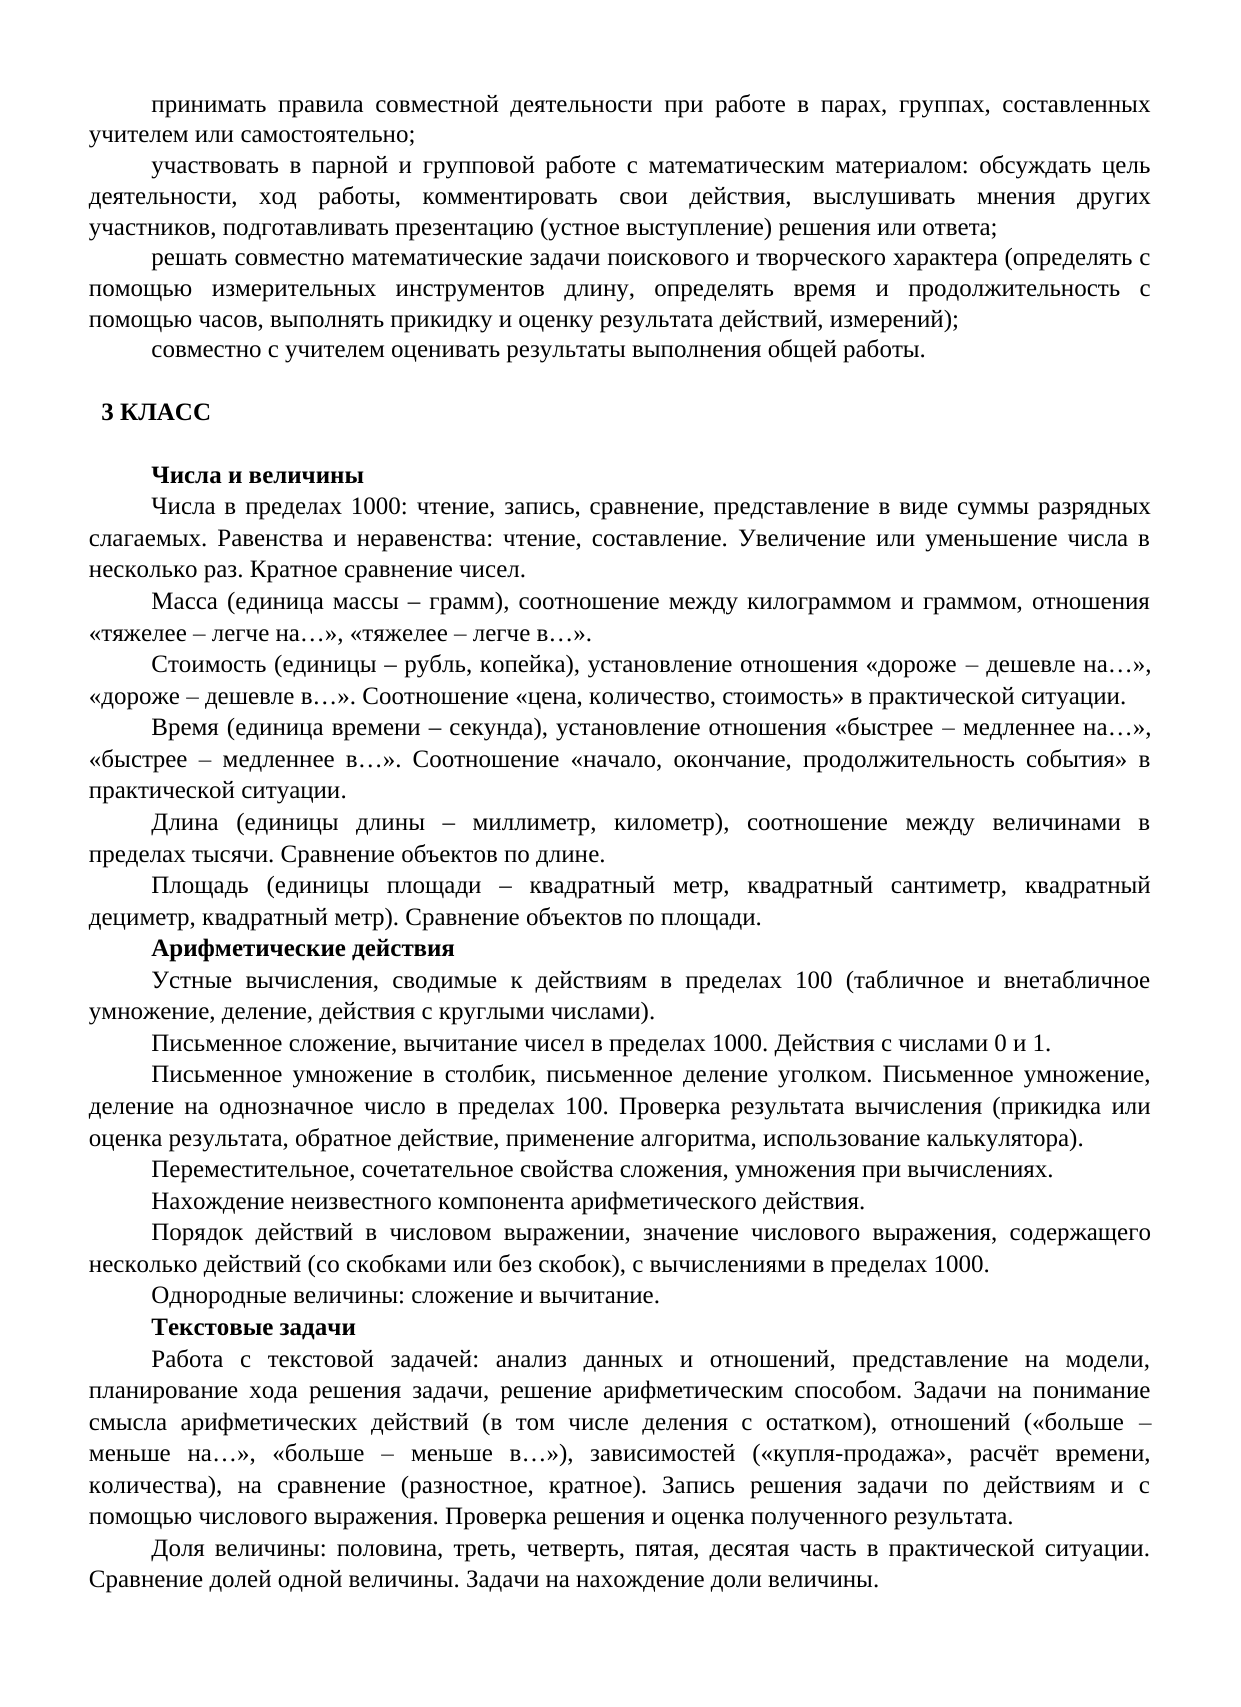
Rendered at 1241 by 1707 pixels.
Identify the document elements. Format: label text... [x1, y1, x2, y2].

text Текстовые задачи [89, 1312, 1152, 1341]
text Порядок действий в числовом выражении, значение числового выражения, содержащего несколько действий (со скобками или без скобок), с вычислениями в пределах 1000. [89, 1217, 1152, 1278]
text Письменное сложение, вычитание чисел в пределах 1000. Действия с числами 0 и 1. [89, 1028, 1152, 1057]
text Время (единица времени – секунда), установление отношения «быстрее – медленнее на…», «быстрее – медленнее в…». Соотношение «начало, окончание, продолжительность события» в практической ситуации. [89, 712, 1152, 804]
text Письменное умножение в столбик, письменное деление уголком. Письменное умножение, деление на однозначное число в пределах 100. Проверка результата вычисления (прикидка или оценка результата, обратное действие, применение алгоритма, использование калькулятора). [89, 1059, 1152, 1151]
text Арифметические действия [89, 933, 1152, 962]
text решать совместно математические задачи поискового и творческого характера (определять с помощью измерительных инструментов длину, определять время и продолжительность с помощью часов, выполнять прикидку и оценку результата действий, измерений); [89, 242, 1152, 332]
text Числа и величины [89, 460, 1152, 489]
text Длина (единицы длины – миллиметр, километр), соотношение между величинами в пределах тысячи. Сравнение объектов по длине. [89, 807, 1152, 867]
text совместно с учителем оценивать результаты выполнения общей работы. [89, 334, 1152, 363]
text Переместительное, сочетательное свойства сложения, умножения при вычислениях. [89, 1154, 1152, 1183]
text участвовать в парной и групповой работе с математическим материалом: обсуждать цель деятельности, ход работы, комментировать свои действия, выслушивать мнения других участников, подготавливать презентацию (устное выступление) решения или ответа; [89, 150, 1152, 240]
text Работа с текстовой задачей: анализ данных и отношений, представление на модели, планирование хода решения задачи, решение арифметическим способом. Задачи на понимание смысла арифметических действий (в том числе деления с остатком), отношений («больше – меньше на…», «больше – меньше в…»), зависимостей («купля-продажа», расчёт времени, количества), на сравнение (разностное, кратное). Запись решения задачи по действиям и с помощью числового выражения. Проверка решения и оценка полученного результата. [89, 1344, 1152, 1530]
text Числа в пределах 1000: чтение, запись, сравнение, представление в виде суммы разрядных слагаемых. Равенства и неравенства: чтение, составление. Увеличение или уменьшение числа в несколько раз. Кратное сравнение чисел. [89, 491, 1152, 583]
text Однородные величины: сложение и вычитание. [89, 1281, 1152, 1309]
text Устные вычисления, сводимые к действиям в пределах 100 (табличное и внетабличное умножение, деление, действия с круглыми числами). [89, 965, 1152, 1025]
text принимать правила совместной деятельности при работе в парах, группах, составленных учителем или самостоятельно; [89, 89, 1152, 148]
text Нахождение неизвестного компонента арифметического действия. [89, 1186, 1152, 1214]
text Стоимость (единицы – рубль, копейка), установление отношения «дороже – дешевле на…», «дороже – дешевле в…». Соотношение «цена, количество, стоимость» в практической ситуации. [89, 649, 1152, 709]
text Доля величины: половина, треть, четверть, пятая, десятая часть в практической ситуации. Сравнение долей одной величины. Задачи на нахождение доли величины. [89, 1533, 1152, 1593]
text Площадь (единицы площади – квадратный метр, квадратный сантиметр, квадратный дециметр, квадратный метр). Сравнение объектов по площади. [89, 870, 1152, 931]
text 3 КЛАСС [101, 397, 1152, 426]
text Масса (единица массы – грамм), соотношение между килограммом и граммом, отношения «тяжелее – легче на…», «тяжелее – легче в…». [89, 586, 1152, 646]
